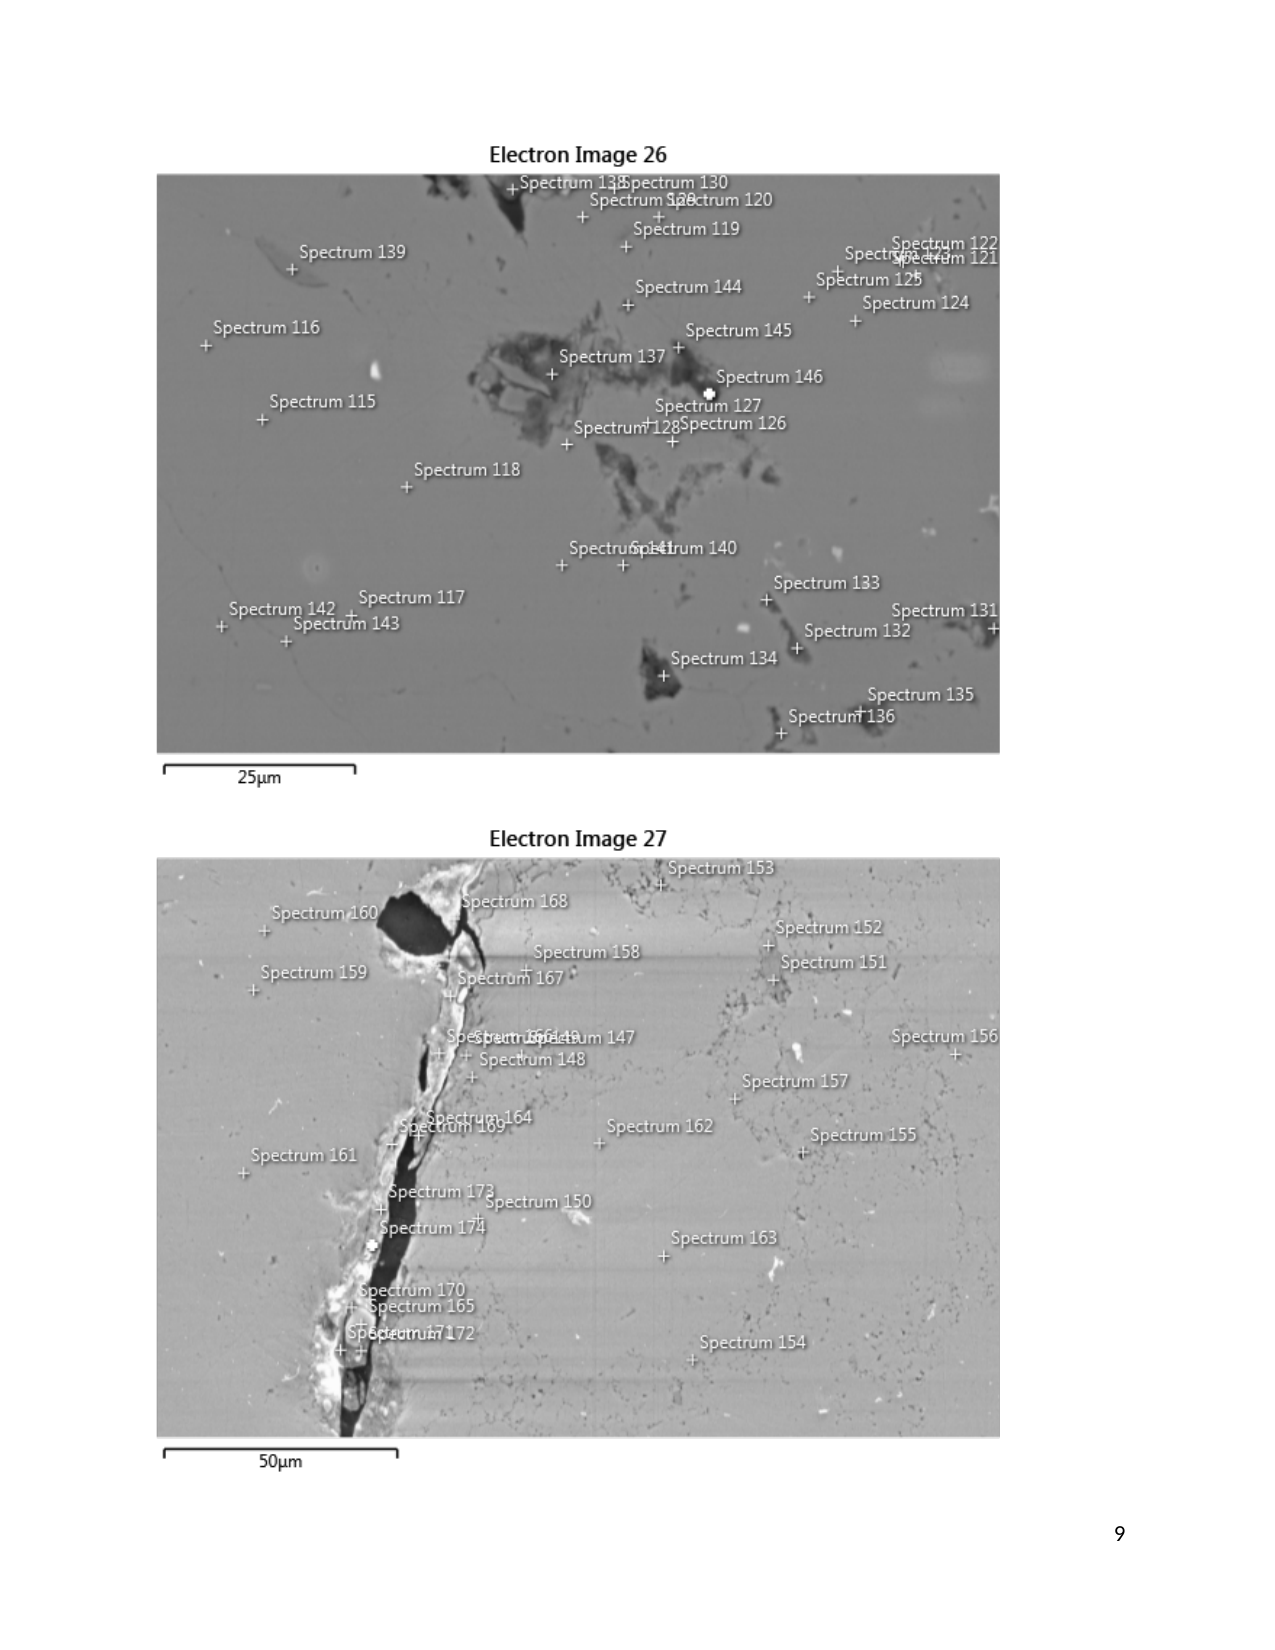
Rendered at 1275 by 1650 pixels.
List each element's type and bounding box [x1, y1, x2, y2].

picture [150, 132, 1007, 798]
picture [150, 816, 1007, 1482]
